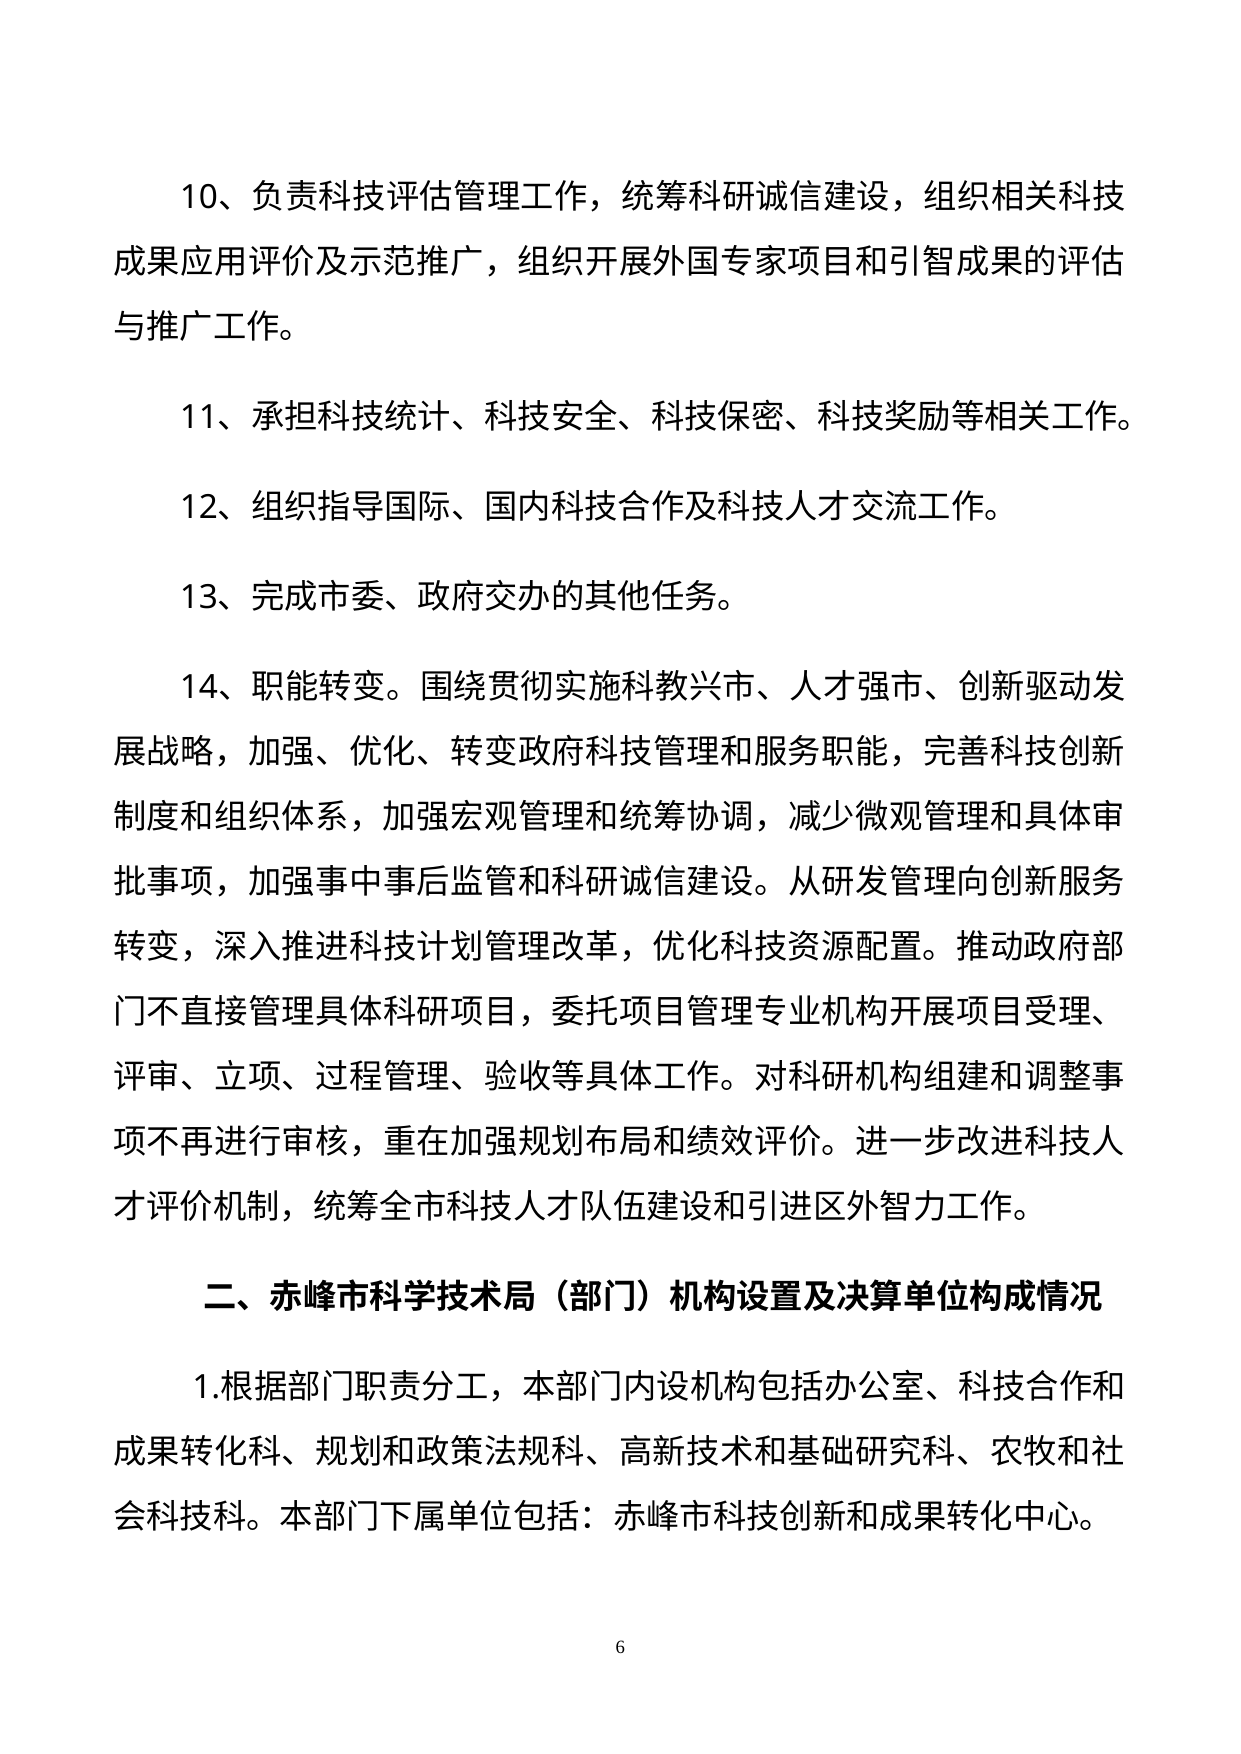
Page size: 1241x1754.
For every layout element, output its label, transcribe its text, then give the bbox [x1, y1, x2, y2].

text 10、负责科技评估管理工作，统筹科研诚信建设，组织相关科技成果应用评价及示范推广，组织开展外国专家项目和引智成果的评估与推广工作。 [113, 162, 1127, 357]
text 14、职能转变。围绕贯彻实施科教兴市、人才强市、创新驱动发展战略，加强、优化、转变政府科技管理和服务职能，完善科技创新制度和组织体系，加强宏观管理和统筹协调，减少微观管理和具体审批事项，加强事中事后监管和科研诚信建设。从研发管理向创新服务转变，深入推进科技计划管理改革，优化科技资源配置。推动政府部门不直接管理具体科研项目，委托项目管理专业机构开展项目受理、评审、立项、过程管理、验收等具体工作。对科研机构组建和调整事项不再进行审核，重在加强规划布局和绩效评价。进一步改进科技人才评价机制，统筹全市科技人才队伍建设和引进区外智力工作。 [113, 652, 1127, 1237]
text 13、完成市委、政府交办的其他任务。 [113, 562, 1127, 627]
text 11、承担科技统计、科技安全、科技保密、科技奖励等相关工作。 [113, 382, 1127, 447]
text 12、组织指导国际、国内科技合作及科技人才交流工作。 [113, 472, 1127, 537]
text 二、赤峰市科学技术局（部门）机构设置及决算单位构成情况 [157, 1262, 1127, 1327]
text 1.根据部门职责分工，本部门内设机构包括办公室、科技合作和成果转化科、规划和政策法规科、高新技术和基础研究科、农牧和社会科技科。本部门下属单位包括：赤峰市科技创新和成果转化中心。 [113, 1352, 1127, 1547]
